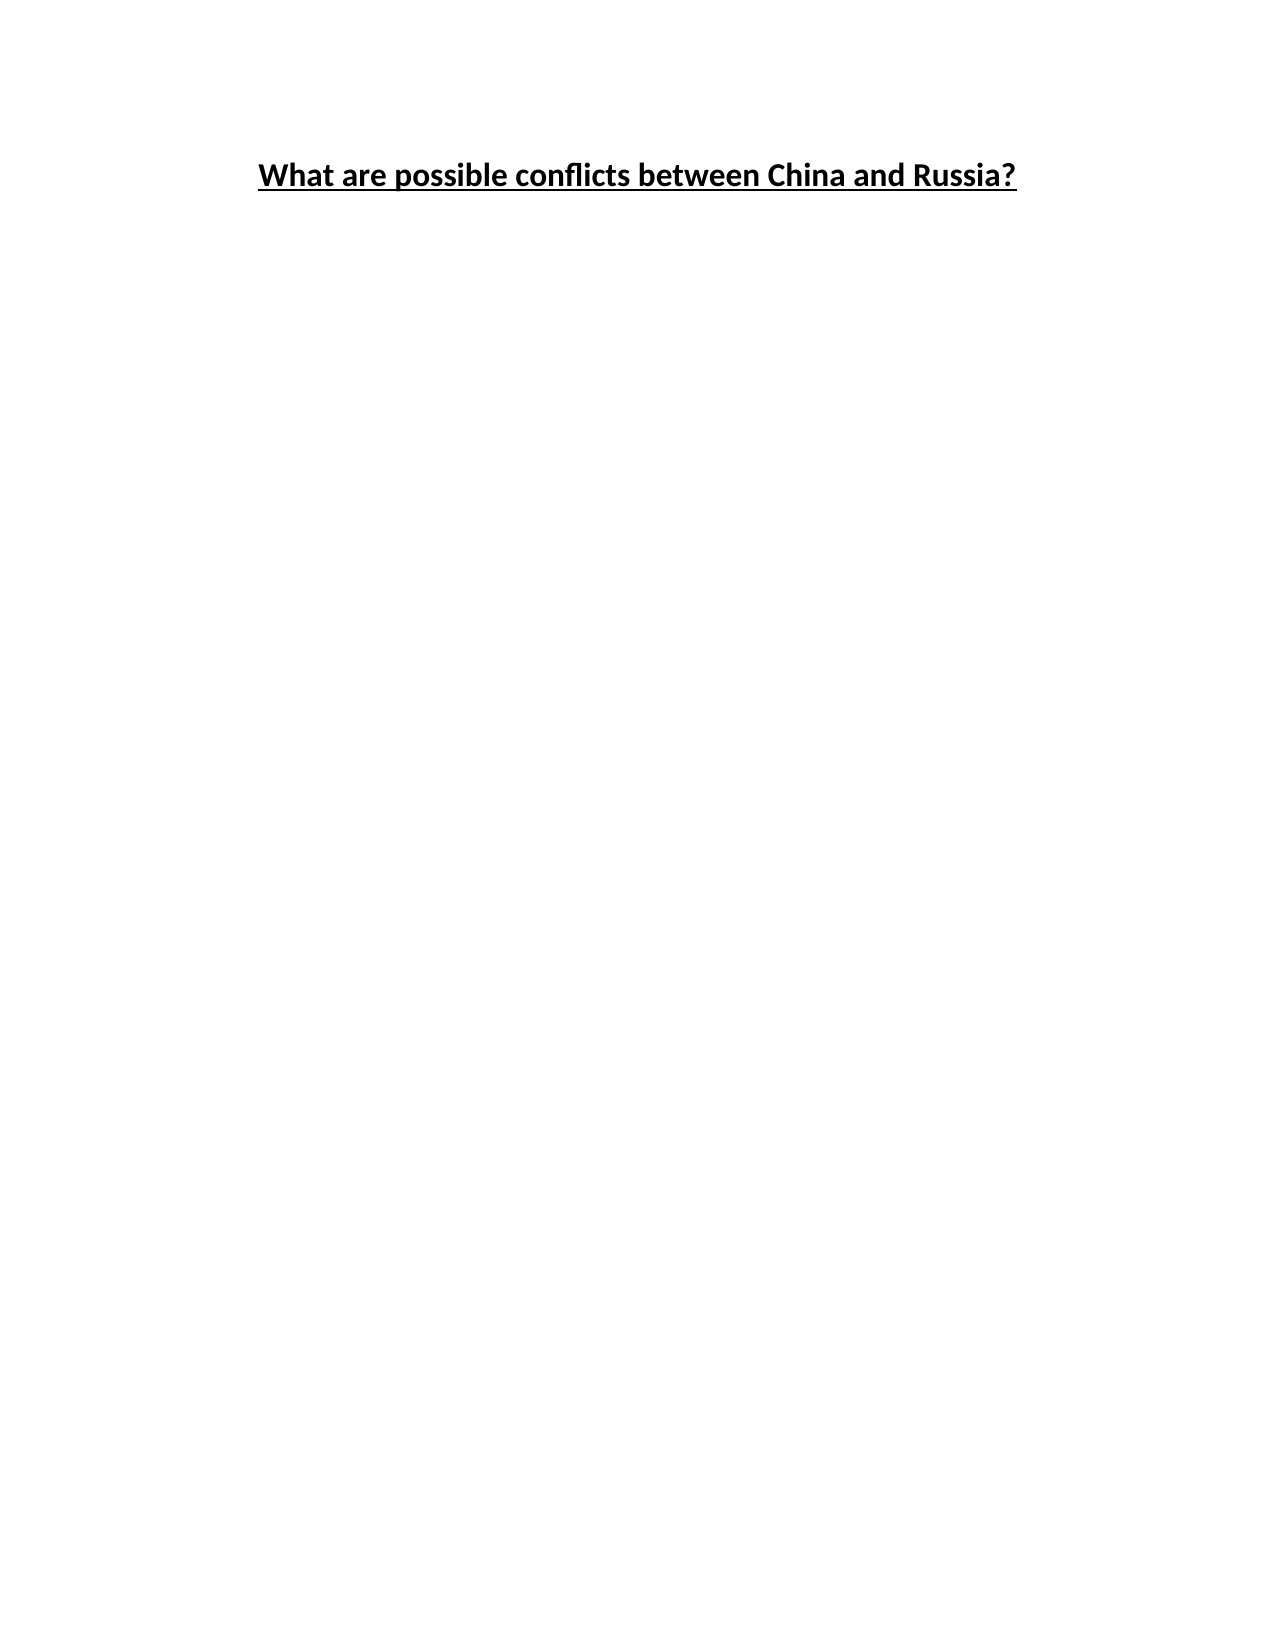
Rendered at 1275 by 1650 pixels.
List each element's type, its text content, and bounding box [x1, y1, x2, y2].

subtitle What are possible conflicts between China and Russia? [150, 154, 1125, 195]
